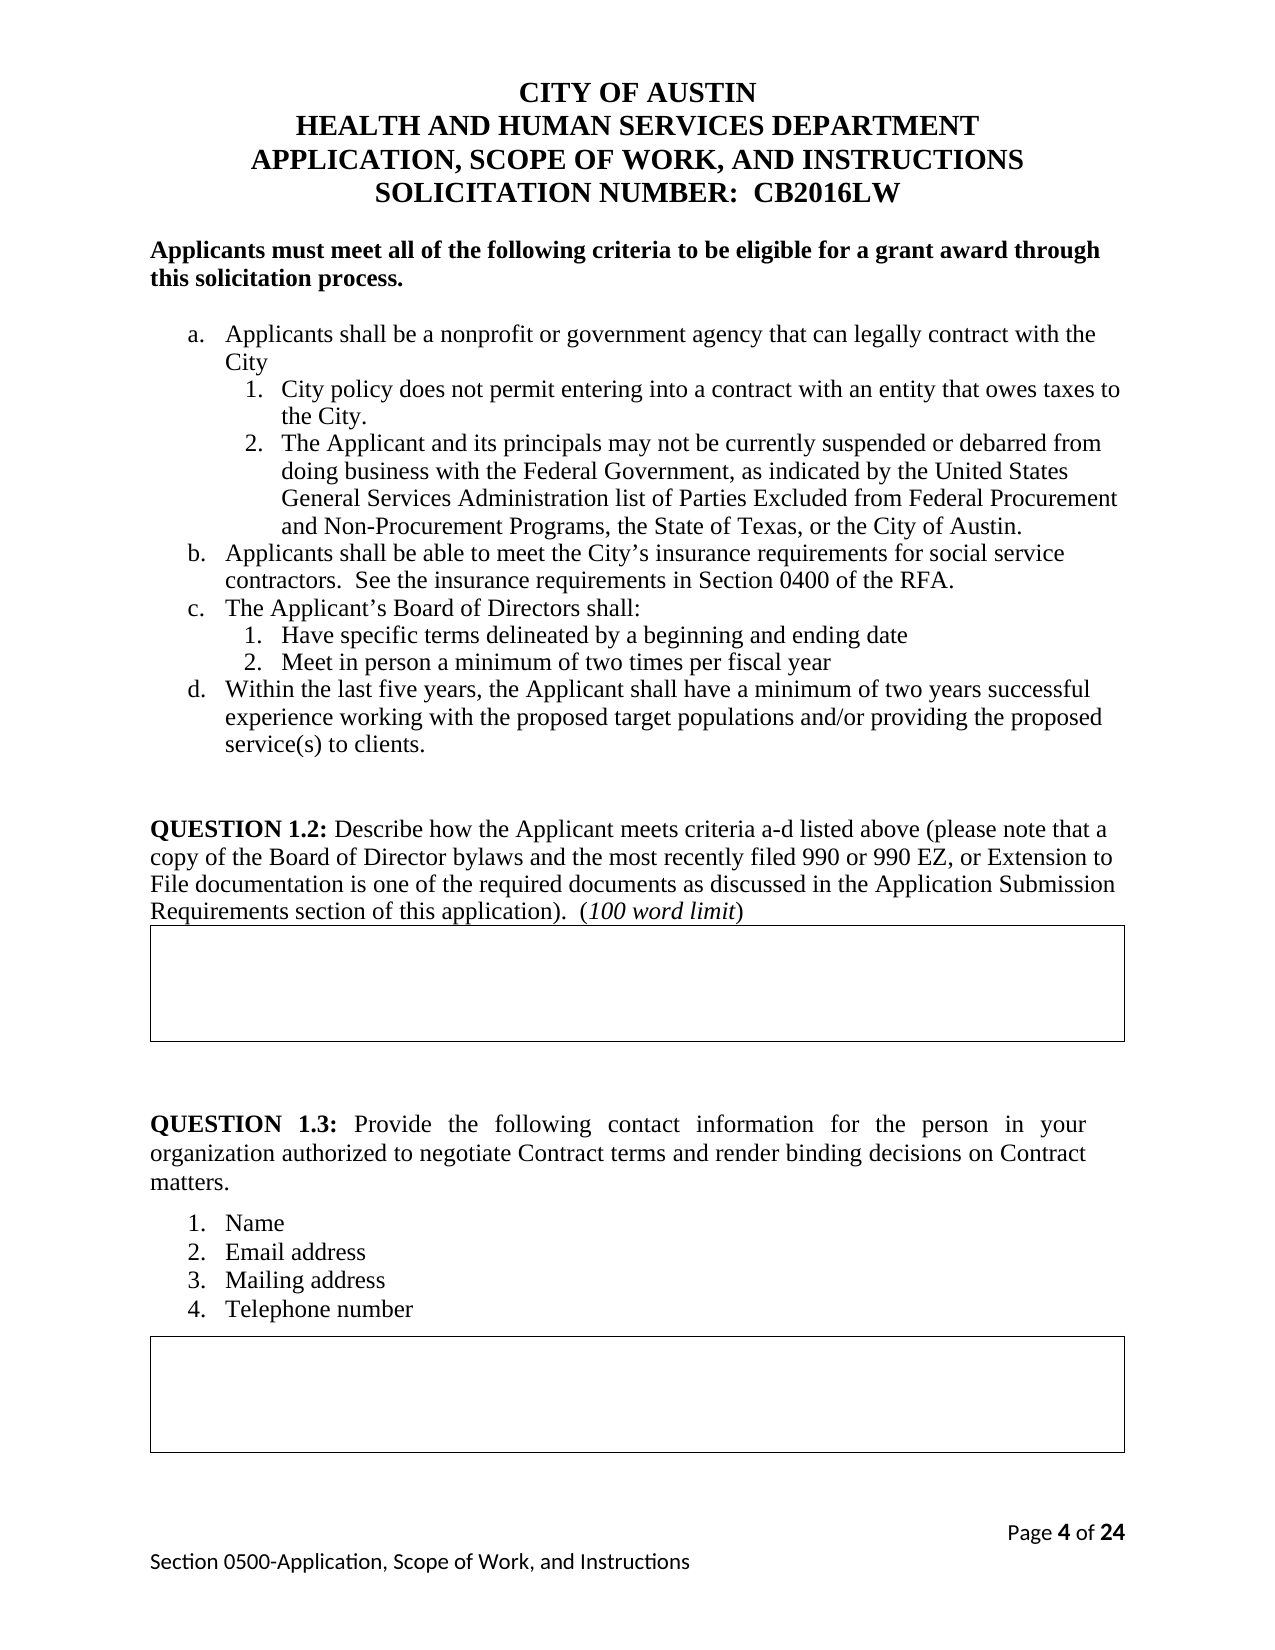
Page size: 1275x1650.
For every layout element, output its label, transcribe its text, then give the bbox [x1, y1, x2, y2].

text QUESTION 1.3: Provide the following contact information for the person in your organization authorized to negotiate Contract terms and render binding decisions on Contract matters. [150, 1109, 1087, 1196]
table_header [151, 1337, 1124, 1452]
list Telephone number [187, 1294, 1087, 1323]
text QUESTION 1.2: Describe how the Applicant meets criteria a-d listed above (please note that a copy of the Board of Director bylaws and the most recently filed 990 or 990 EZ, or Extension to File documentation is one of the required documents as discussed in the Application Submission Requirements section of this application). (100 word limit) [150, 816, 1125, 925]
text Applicants must meet all of the following criteria to be eligible for a grant award through this solicitation process. [150, 237, 1125, 292]
list The Applicant’s Board of Directors shall: [187, 594, 1125, 621]
list City policy does not permit entering into a contract with an entity that owes taxes to the City. [244, 375, 1125, 430]
list Mailing address [187, 1266, 1087, 1294]
list Applicants shall be able to meet the City’s insurance requirements for social service contractors. See the insurance requirements in Section 0400 of the RFA. [187, 539, 1125, 594]
list Have specific terms delineated by a beginning and ending date [244, 621, 1125, 649]
list Within the last five years, the Applicant shall have a minimum of two years successful experience working with the proposed target populations and/or providing the proposed service(s) to clients. [187, 676, 1125, 758]
list The Applicant and its principals may not be currently suspended or debarred from doing business with the Federal Government, as indicated by the United States General Services Administration list of Parties Excluded from Federal Procurement and Non-Procurement Programs, the State of Texas, or the City of Austin. [244, 430, 1125, 539]
list Name [187, 1208, 1087, 1237]
table_header [151, 926, 1124, 1041]
list Applicants shall be a nonprofit or government agency that can legally contract with the City [187, 321, 1125, 375]
list Meet in person a minimum of two times per fiscal year [244, 649, 1125, 676]
list Email address [187, 1237, 1087, 1266]
